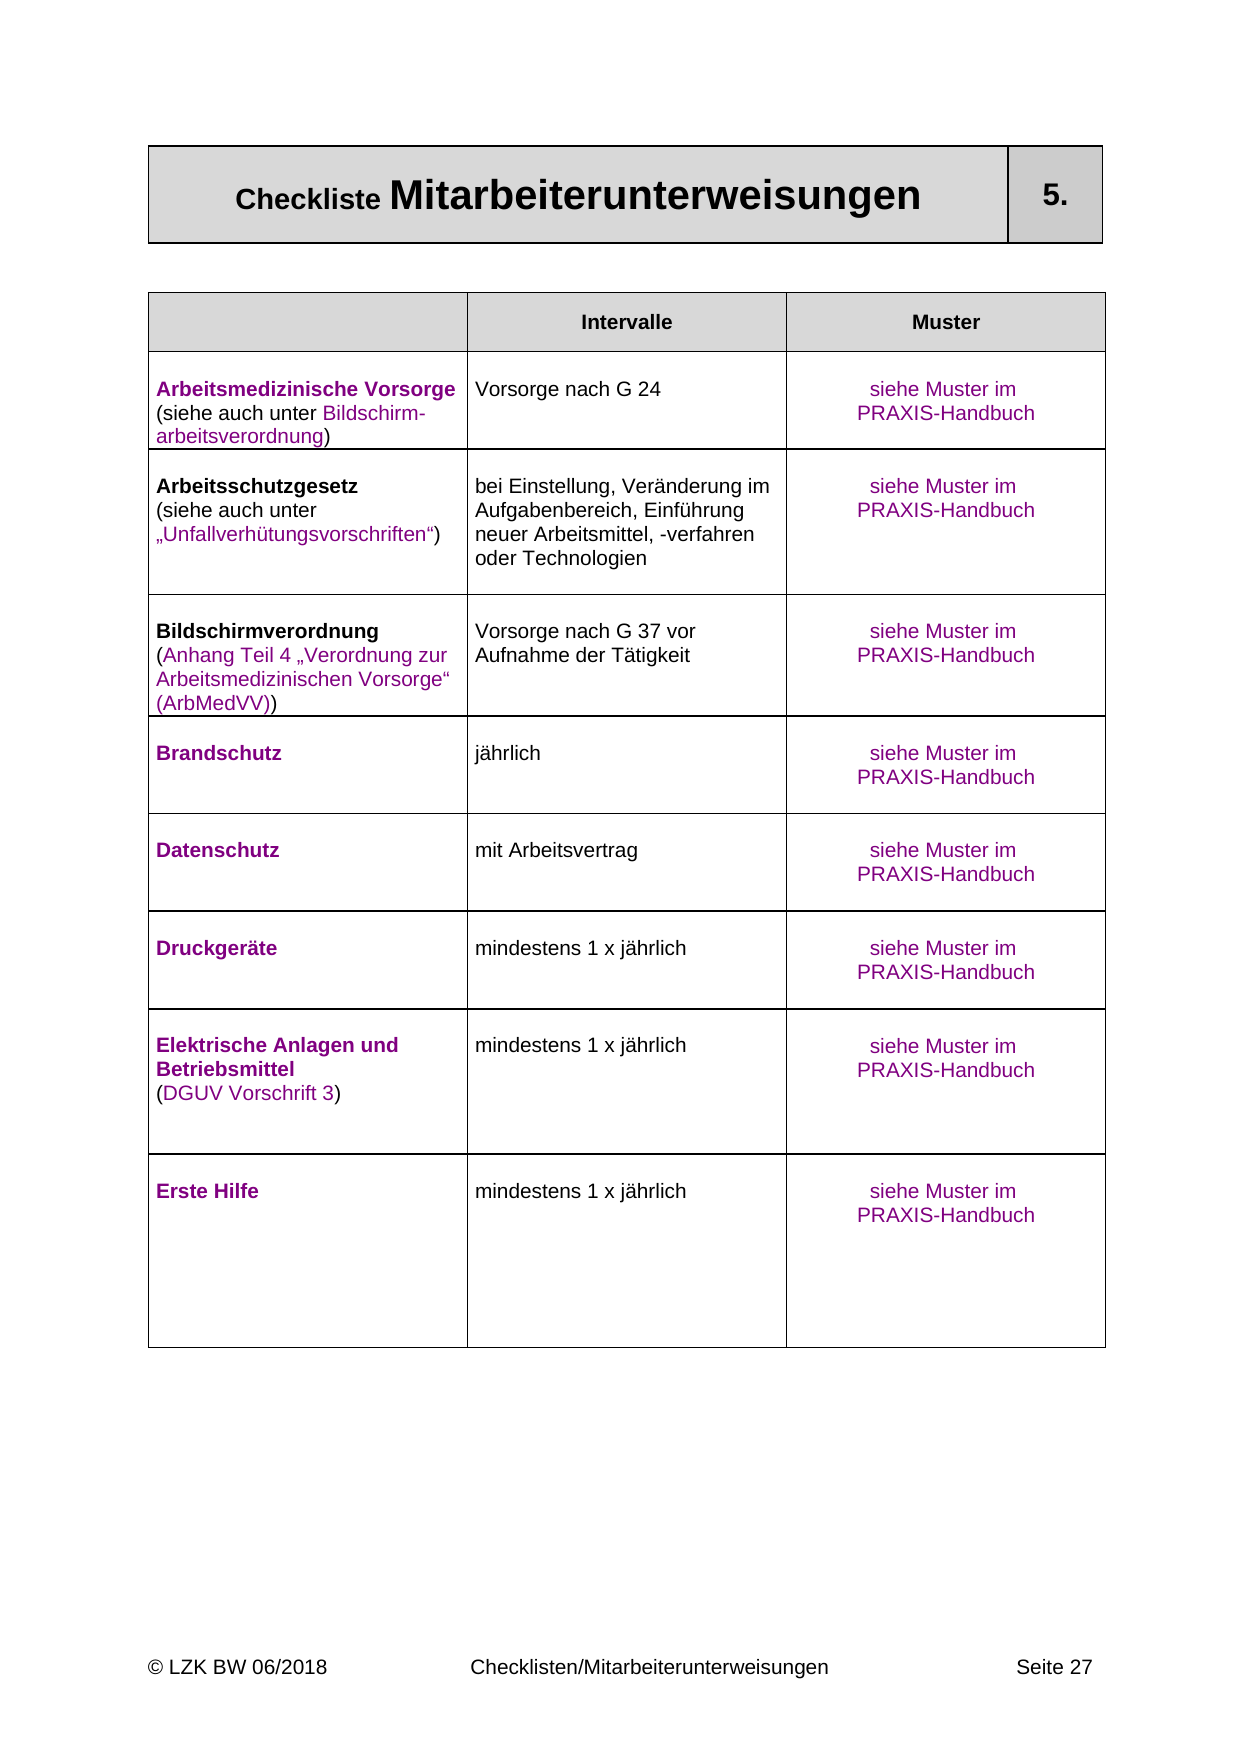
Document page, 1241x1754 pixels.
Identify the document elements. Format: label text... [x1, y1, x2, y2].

table_cell mindestens 1 x jährlich [468, 1010, 786, 1153]
table_cell Elektrische Anlagen und Betriebsmittel (DGUV Vorschrift 3) [149, 1010, 467, 1153]
table_cell Vorsorge nach G 24 [468, 352, 786, 448]
table_cell siehe Muster im PRAXIS-Handbuch [787, 717, 1105, 813]
table_cell jährlich [468, 717, 786, 813]
table_cell siehe Muster im PRAXIS-Handbuch [787, 814, 1105, 910]
table_cell siehe Muster im PRAXIS-Handbuch [787, 352, 1105, 448]
table_header Intervalle [468, 293, 786, 351]
table_cell Bildschirmverordnung (Anhang Teil 4 „Verordnung zur Arbeitsmedizinischen Vorsorge“ (ArbMedVV)) [149, 595, 467, 715]
table_header Muster [787, 293, 1105, 351]
table_cell mit Arbeitsvertrag [468, 814, 786, 910]
table_cell Brandschutz [149, 717, 467, 813]
table_cell siehe Muster im PRAXIS-Handbuch [787, 912, 1105, 1008]
table_cell Arbeitsschutzgesetz (siehe auch unter „Unfallverhütungsvorschriften“) [149, 450, 467, 594]
table_header 5. [1009, 147, 1102, 242]
table_cell Vorsorge nach G 37 vor Aufnahme der Tätigkeit [468, 595, 786, 715]
table_cell mindestens 1 x jährlich [468, 1155, 786, 1347]
table_cell Arbeitsmedizinische Vorsorge (siehe auch unter Bildschirmarbeitsverordnung) [149, 352, 467, 448]
table_cell Erste Hilfe [149, 1155, 467, 1347]
table_header Checkliste Mitarbeiterunterweisungen [149, 147, 1007, 242]
table_header [149, 293, 467, 351]
table_cell siehe Muster im PRAXIS-Handbuch [787, 1155, 1105, 1347]
table_cell siehe Muster im PRAXIS-Handbuch [787, 595, 1105, 715]
table_cell bei Einstellung, Veränderung im Aufgabenbereich, Einführung neuer Arbeitsmittel, -verfahren oder Technologien [468, 450, 786, 594]
table_cell Druckgeräte [149, 912, 467, 1008]
table_cell siehe Muster im PRAXIS-Handbuch [787, 1010, 1105, 1153]
table_cell siehe Muster im PRAXIS-Handbuch [787, 450, 1105, 594]
table_cell mindestens 1 x jährlich [468, 912, 786, 1008]
table_cell Datenschutz [149, 814, 467, 910]
